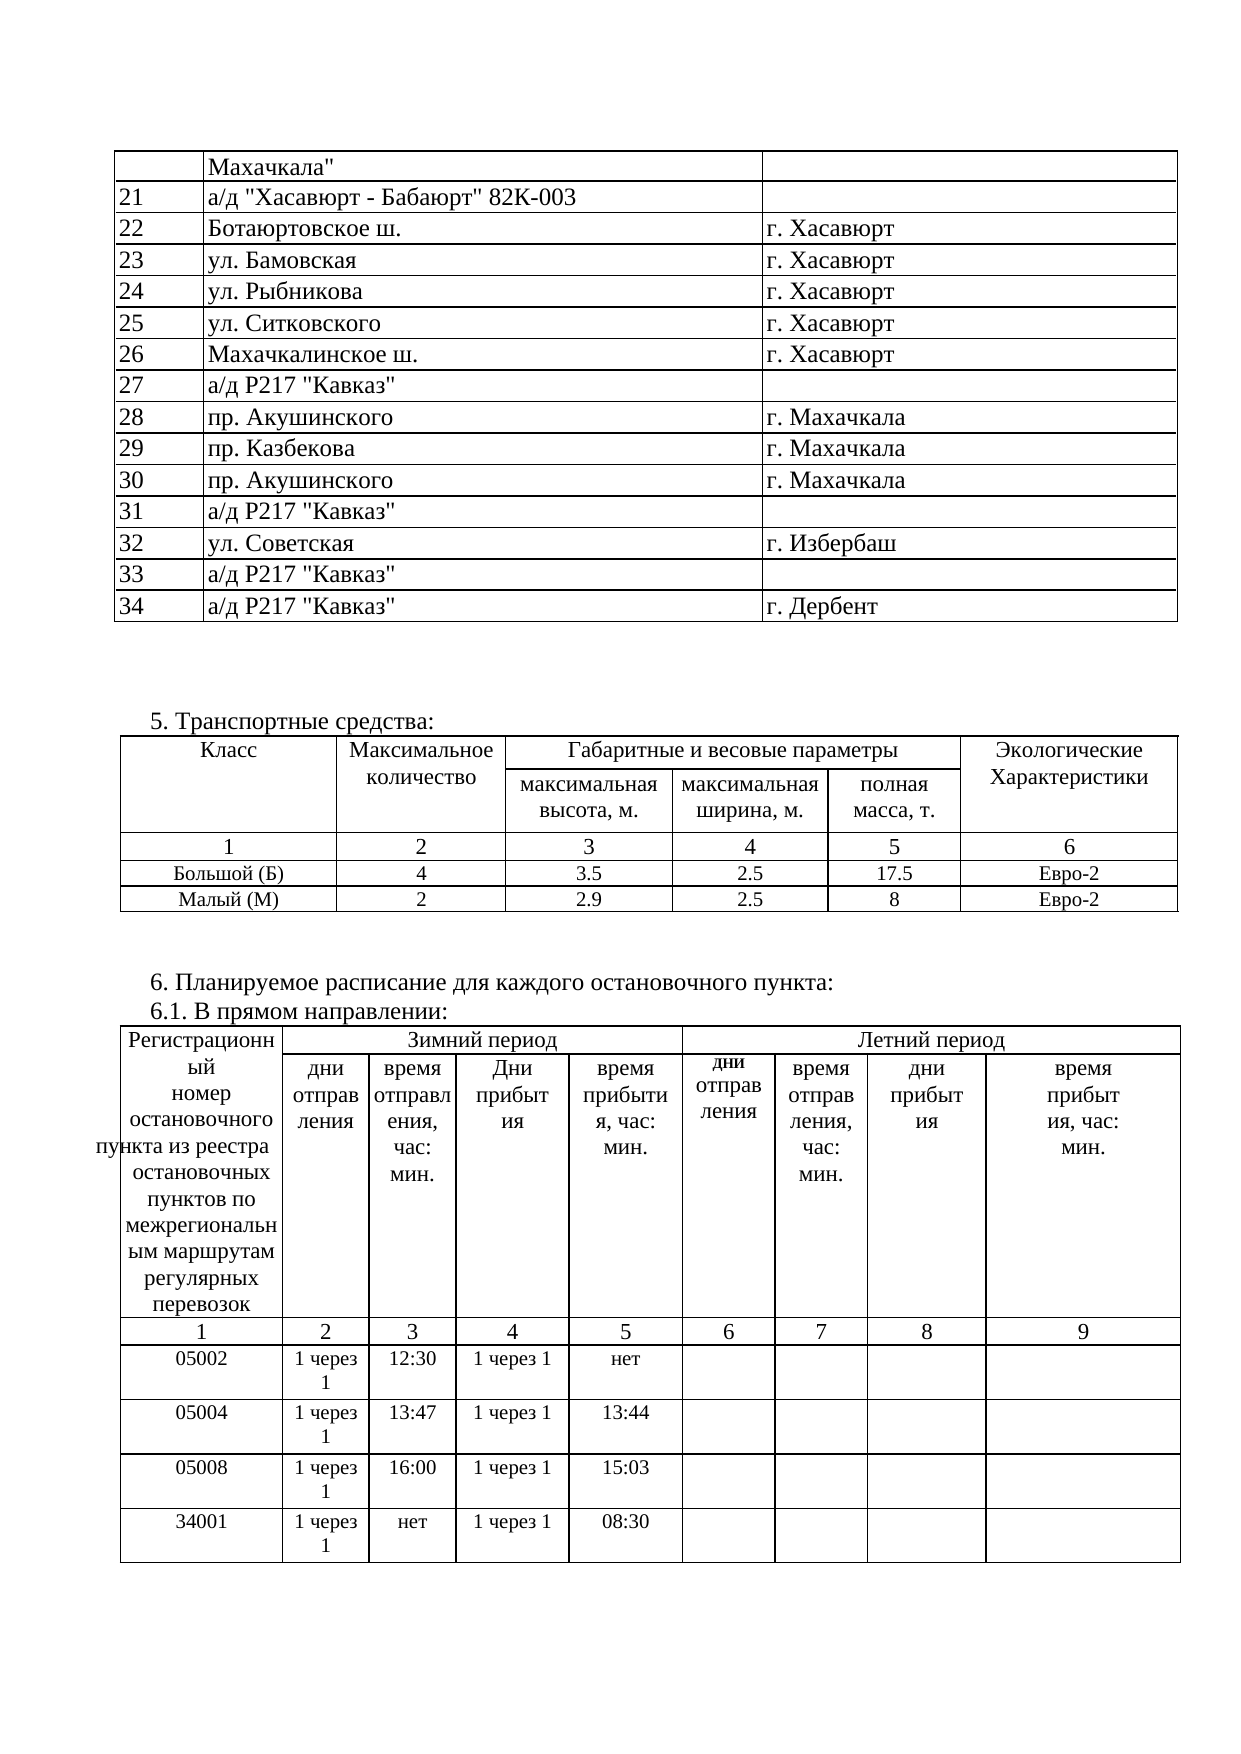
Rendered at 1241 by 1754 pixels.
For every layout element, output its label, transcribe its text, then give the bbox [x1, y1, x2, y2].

table_cell 6 [683, 1318, 774, 1344]
table_cell [987, 1346, 1180, 1399]
table_header Зимний период [283, 1027, 682, 1053]
table_cell [868, 1455, 985, 1507]
table_cell [763, 180, 1177, 212]
table_cell 5 [570, 1318, 682, 1344]
table_cell 26 [115, 339, 203, 369]
table_cell 05004 [121, 1400, 282, 1453]
table_cell пр. Акушинского [204, 402, 762, 432]
table_cell дни отправ ления [283, 1055, 368, 1316]
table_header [121, 1027, 282, 1316]
table_cell 8 [868, 1318, 985, 1344]
table_cell 2 [337, 833, 505, 859]
table_cell 27 [115, 370, 203, 401]
table_cell [868, 1509, 985, 1562]
table_cell 1 через 1 [457, 1455, 568, 1507]
table_cell 1 [121, 833, 336, 859]
table_cell 2 [283, 1318, 368, 1344]
table_cell 2.5 [673, 887, 827, 911]
table_cell г. Хасавюрт [763, 338, 1177, 369]
table_cell [683, 1509, 774, 1562]
table_cell 05002 [121, 1346, 282, 1399]
table_cell г. Махачкала [763, 464, 1177, 495]
table_cell ул. Советская [204, 528, 762, 558]
table_cell пр. Казбекова [204, 434, 762, 463]
table_cell 1 [121, 1318, 282, 1344]
table_cell [763, 495, 1177, 526]
table_cell [683, 1346, 774, 1399]
table_cell [776, 1509, 867, 1562]
table_cell время отправ ления, час: мин. [776, 1055, 867, 1316]
table_cell дни прибыт ия [868, 1055, 985, 1316]
table_cell а/д Р217 "Кавказ" [204, 497, 762, 526]
table_cell 24 [115, 276, 203, 306]
table_cell пр. Акушинского [204, 465, 762, 495]
table_cell Ботаюртовское ш. [204, 213, 762, 243]
table_cell [763, 369, 1177, 401]
table_cell 2.9 [506, 887, 672, 911]
table_cell 05008 [121, 1455, 282, 1507]
table_cell [763, 152, 1177, 180]
table_header Габаритные и весовые параметры [506, 737, 960, 768]
text 6.1. В прямом направлении: [150, 996, 1090, 1025]
table_cell 7 [776, 1318, 867, 1344]
table_cell нет [370, 1509, 455, 1562]
table_header Максимальное количество [337, 737, 505, 832]
table_header Летний период [683, 1027, 1180, 1053]
table_cell 30 [115, 465, 203, 495]
table_cell 1 через 1 [457, 1400, 568, 1453]
table_cell ул. Рыбникова [204, 276, 762, 306]
table_cell 3 [370, 1318, 455, 1344]
table_cell 3.5 [506, 861, 672, 885]
table_cell [683, 1455, 774, 1507]
table_cell 22 [115, 213, 203, 243]
table_cell 4 [337, 861, 505, 885]
table_cell 34001 [121, 1509, 282, 1562]
table_cell 1 через 1 [283, 1400, 368, 1453]
table_cell ДНИ отправ ления [683, 1055, 774, 1316]
table_cell 08:30 [570, 1509, 682, 1562]
table_cell 33 [115, 559, 203, 589]
table_cell 1 через 1 [457, 1509, 568, 1562]
table_header Экологические Характеристики [961, 737, 1177, 832]
table_cell нет [570, 1346, 682, 1399]
table_cell 13:47 [370, 1400, 455, 1453]
table_cell г. Дербент [763, 589, 1177, 621]
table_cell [204, 152, 762, 180]
table_cell 4 [673, 833, 827, 859]
table_cell 4 [457, 1318, 568, 1344]
table_cell г. Махачкала [763, 401, 1177, 432]
table_cell г. Хасавюрт [763, 306, 1177, 338]
table_cell 16:00 [370, 1455, 455, 1507]
table_cell 28 [115, 402, 203, 432]
table_cell 8 [829, 887, 960, 911]
table_cell 25 [115, 307, 203, 338]
table_cell [683, 1400, 774, 1453]
table_cell [763, 558, 1177, 589]
table_cell [987, 1509, 1180, 1562]
table_cell время прибыт ия, час: мин. [987, 1055, 1180, 1316]
table_cell 32 [115, 528, 203, 558]
table_cell 2 [337, 887, 505, 911]
table_cell 21 [115, 181, 203, 212]
table_cell 29 [115, 433, 203, 463]
text 5. Транспортные средства: [150, 706, 1090, 735]
table_cell а/д Р217 "Кавказ" [204, 371, 762, 401]
table_cell ул. Бамовская [204, 245, 762, 275]
table_cell а/д "Хасавюрт - Бабаюрт" 82К-003 [204, 182, 762, 212]
table_cell г. Избербаш [763, 526, 1177, 558]
table_cell Евро-2 [961, 861, 1177, 885]
table_cell время отправл ения, час: мин. [370, 1055, 455, 1316]
table_cell максимальная ширина, м. [673, 770, 827, 832]
table_cell 15:03 [570, 1455, 682, 1507]
table_cell [987, 1400, 1180, 1453]
table_cell 17.5 [829, 861, 960, 885]
table_header Класс [121, 737, 336, 832]
table_cell 13:44 [570, 1400, 682, 1453]
table_cell 9 [987, 1318, 1180, 1344]
table_cell 3 [506, 833, 672, 859]
table_cell максимальная высота, м. [506, 770, 672, 832]
table_cell Большой (Б) [121, 861, 336, 885]
table_cell Малый (М) [121, 887, 336, 911]
table_cell 12:30 [370, 1346, 455, 1399]
table_cell 20 [115, 152, 203, 180]
table_cell [776, 1455, 867, 1507]
table_cell 34 [115, 590, 203, 621]
table_cell г. Хасавюрт [763, 243, 1177, 275]
table_cell 1 через 1 [457, 1346, 568, 1399]
table_cell а/д Р217 "Кавказ" [204, 560, 762, 589]
table_cell 23 [115, 244, 203, 275]
table_cell г. Хасавюрт [763, 275, 1177, 306]
table_cell 5 [829, 833, 960, 859]
table_cell Махачкалинское ш. [204, 339, 762, 369]
table_cell 1 через 1 [283, 1509, 368, 1562]
table_cell 6 [961, 833, 1177, 859]
table_cell 2.5 [673, 861, 827, 885]
table_cell Дни прибыт ия [457, 1055, 568, 1316]
table_cell [776, 1400, 867, 1453]
table_cell [868, 1400, 985, 1453]
table_cell [987, 1455, 1180, 1507]
text 6. Планируемое расписание для каждого остановочного пункта: [150, 967, 1090, 996]
table_cell [776, 1346, 867, 1399]
table_cell 1 через 1 [283, 1346, 368, 1399]
table_cell г. Махачкала [763, 432, 1177, 463]
table_cell а/д Р217 "Кавказ" [204, 591, 762, 621]
table_cell 1 через 1 [283, 1455, 368, 1507]
table_cell [868, 1346, 985, 1399]
table_cell время прибыти я, час: мин. [570, 1055, 682, 1316]
table_cell Евро-2 [961, 887, 1177, 911]
table_cell г. Хасавюрт [763, 212, 1177, 243]
table_cell 31 [115, 496, 203, 526]
table_cell полная масса, т. [829, 770, 960, 832]
table_cell ул. Ситковского [204, 308, 762, 338]
